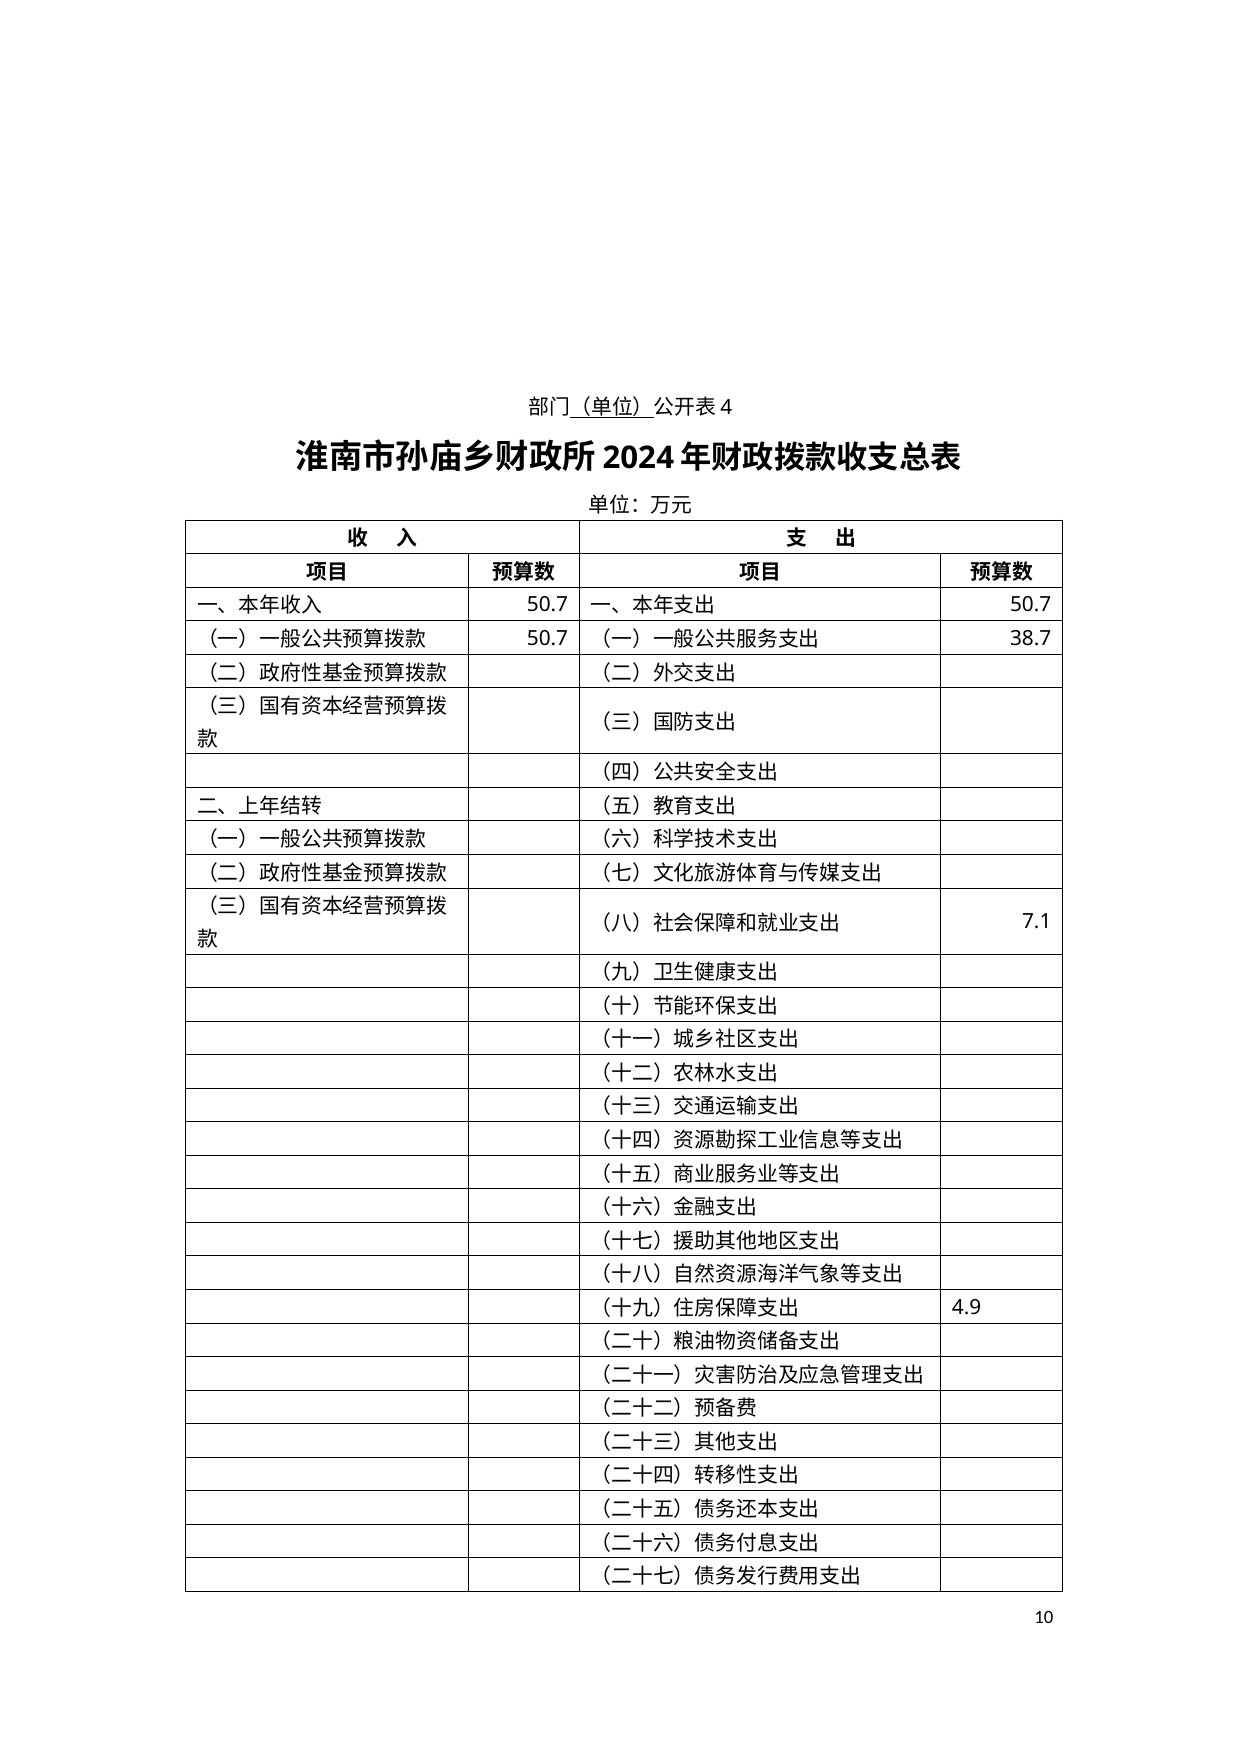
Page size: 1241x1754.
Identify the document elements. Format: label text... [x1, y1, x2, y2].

table_cell [941, 655, 1062, 687]
table_cell [186, 1089, 468, 1121]
table_cell [186, 1055, 468, 1088]
table_cell [941, 988, 1062, 1021]
table_cell （十五）商业服务业等支出 [580, 1156, 940, 1188]
table_cell （二十）粮油物资储备支出 [580, 1324, 940, 1356]
table_cell [469, 1324, 579, 1356]
text 单位：万元 [187, 487, 1053, 519]
table_cell （十四）资源勘探工业信息等支出 [580, 1122, 940, 1155]
table_cell （十九）住房保障支出 [580, 1290, 940, 1322]
table_cell （三）国有资本经营预算拨款 [186, 889, 468, 953]
table_cell [469, 1256, 579, 1289]
table_cell [186, 1525, 468, 1557]
table_cell [941, 1424, 1062, 1457]
table_cell [469, 1290, 579, 1322]
table_cell [469, 1022, 579, 1054]
table_cell （一）一般公共服务支出 [580, 621, 940, 654]
table_cell [186, 1290, 468, 1322]
table_cell （十三）交通运输支出 [580, 1089, 940, 1121]
table_cell [469, 1189, 579, 1222]
table_cell [941, 1089, 1062, 1121]
table_cell 50.7 [941, 588, 1062, 620]
table_header 支 出 [580, 521, 1062, 553]
table_cell （五）教育支出 [580, 788, 940, 820]
table_cell （二十五）债务还本支出 [580, 1491, 940, 1524]
table_cell [469, 1223, 579, 1255]
table_cell [469, 889, 579, 953]
table_cell [469, 788, 579, 820]
table_cell 二、上年结转 [186, 788, 468, 820]
table_cell [469, 1156, 579, 1188]
table_cell [941, 1525, 1062, 1557]
table_cell [186, 1122, 468, 1155]
table_cell （二）外交支出 [580, 655, 940, 687]
table_cell [186, 1424, 468, 1457]
table_cell [941, 1055, 1062, 1088]
table_cell 项目 [186, 554, 468, 587]
table_cell [941, 1391, 1062, 1423]
table_cell [469, 955, 579, 987]
table_cell （一）一般公共预算拨款 [186, 821, 468, 854]
table_cell [941, 1357, 1062, 1389]
table_cell 50.7 [469, 588, 579, 620]
table_cell [941, 788, 1062, 820]
table_cell （三）国防支出 [580, 688, 940, 753]
table_cell [941, 821, 1062, 854]
table_cell [186, 1491, 468, 1524]
table_cell [186, 1324, 468, 1356]
table_cell （二十一）灾害防治及应急管理支出 [580, 1357, 940, 1389]
table_cell [941, 1156, 1062, 1188]
table_cell [186, 1156, 468, 1188]
table_cell [941, 1458, 1062, 1490]
table_cell 一、本年收入 [186, 588, 468, 620]
table_cell [469, 655, 579, 687]
table_cell [941, 688, 1062, 753]
table_cell 4.9 [941, 1290, 1062, 1322]
table_cell [469, 1089, 579, 1121]
table_cell [941, 1558, 1062, 1591]
table_cell 项目 [580, 554, 940, 587]
table_cell （十一）城乡社区支出 [580, 1022, 940, 1054]
table_cell [469, 1458, 579, 1490]
table_cell [186, 955, 468, 987]
table_cell （六）科学技术支出 [580, 821, 940, 854]
table_cell [469, 1424, 579, 1457]
table_cell [186, 1558, 468, 1591]
table_cell （四）公共安全支出 [580, 754, 940, 787]
table_cell （二）政府性基金预算拨款 [186, 855, 468, 887]
table_cell [186, 1391, 468, 1423]
table_cell 38.7 [941, 621, 1062, 654]
table_cell （二十二）预备费 [580, 1391, 940, 1423]
table_cell [941, 1223, 1062, 1255]
table_cell [469, 754, 579, 787]
table_cell （一）一般公共预算拨款 [186, 621, 468, 654]
table_cell [941, 1491, 1062, 1524]
table_cell [469, 1122, 579, 1155]
table_cell （十）节能环保支出 [580, 988, 940, 1021]
table_cell [186, 1357, 468, 1389]
table_cell [941, 1256, 1062, 1289]
table_cell [469, 1558, 579, 1591]
table_cell [186, 1458, 468, 1490]
table_cell （十六）金融支出 [580, 1189, 940, 1222]
table_header 收 入 [186, 521, 579, 553]
table_cell [469, 1525, 579, 1557]
text 部门（单位）公开表4 [187, 389, 1053, 422]
table_cell （九）卫生健康支出 [580, 955, 940, 987]
table_cell 预算数 [469, 554, 579, 587]
table_cell [941, 855, 1062, 887]
table_cell [469, 1491, 579, 1524]
table_cell [469, 688, 579, 753]
table_cell [186, 1256, 468, 1289]
table_cell （二十七）债务发行费用支出 [580, 1558, 940, 1591]
table_cell （二）政府性基金预算拨款 [186, 655, 468, 687]
table_cell （三）国有资本经营预算拨款 [186, 688, 468, 753]
table_cell 一、本年支出 [580, 588, 940, 620]
table_cell [186, 754, 468, 787]
table_cell [186, 1022, 468, 1054]
table_cell （八）社会保障和就业支出 [580, 889, 940, 953]
table_cell （七）文化旅游体育与传媒支出 [580, 855, 940, 887]
table_cell 预算数 [941, 554, 1062, 587]
table_cell [469, 855, 579, 887]
table_cell [469, 988, 579, 1021]
table_cell [186, 1223, 468, 1255]
table_cell [941, 754, 1062, 787]
table_cell （二十三）其他支出 [580, 1424, 940, 1457]
table_cell [469, 1357, 579, 1389]
table_cell [941, 1122, 1062, 1155]
text 淮南市孙庙乡财政所2024年财政拨款收支总表 [187, 422, 1053, 487]
table_cell [186, 1189, 468, 1222]
table_cell [469, 821, 579, 854]
table_cell 7.1 [941, 889, 1062, 953]
table_cell 50.7 [469, 621, 579, 654]
table_cell [469, 1055, 579, 1088]
table_cell [186, 988, 468, 1021]
table_cell [941, 1189, 1062, 1222]
table_cell [941, 1022, 1062, 1054]
table_cell （十二）农林水支出 [580, 1055, 940, 1088]
table_cell [941, 1324, 1062, 1356]
table_cell [941, 955, 1062, 987]
table_cell （十七）援助其他地区支出 [580, 1223, 940, 1255]
table_cell [469, 1391, 579, 1423]
table_cell （十八）自然资源海洋气象等支出 [580, 1256, 940, 1289]
table_cell （二十四）转移性支出 [580, 1458, 940, 1490]
table_cell （二十六）债务付息支出 [580, 1525, 940, 1557]
